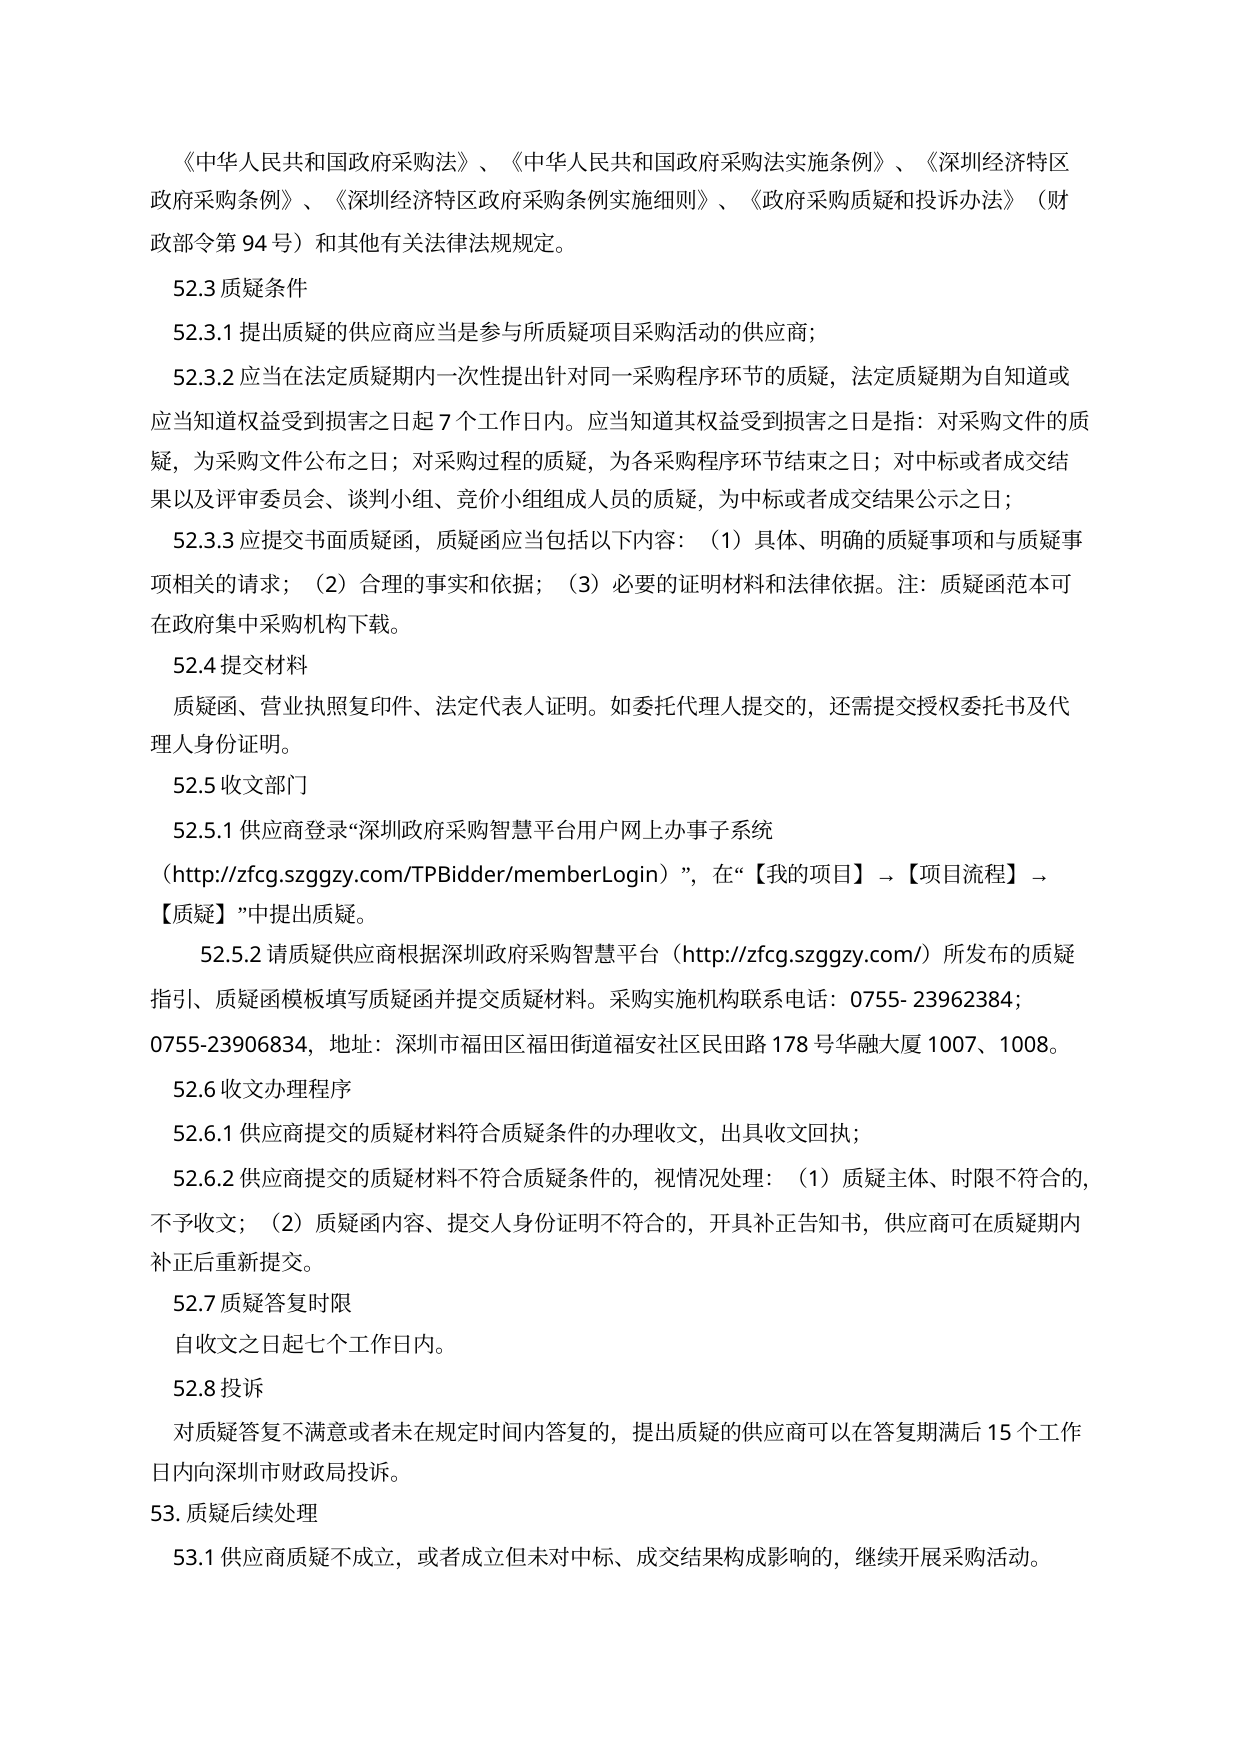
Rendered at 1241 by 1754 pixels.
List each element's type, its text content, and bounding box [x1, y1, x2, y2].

text 52.6收文办理程序 [150, 1073, 1090, 1103]
text 对质疑答复不满意或者未在规定时间内答复的，提出质疑的供应商可以在答复期满后15个工作日内向深圳市财政局投诉。 [150, 1417, 1090, 1485]
text 52.7质疑答复时限 [150, 1288, 1090, 1318]
text 自收文之日起七个工作日内。 [150, 1332, 1090, 1358]
text 52.5.1供应商登录“深圳政府采购智慧平台用户网上办事子系统（http://zfcg.szggzy.com/TPBidder/memberLogin）”，在“【我的项目】→【项目流程】→【质疑】”中提出质疑。 [150, 814, 1090, 927]
text 52.6.2供应商提交的质疑材料不符合质疑条件的，视情况处理：（1）质疑主体、时限不符合的，不予收文；（2）质疑函内容、提交人身份证明不符合的，开具补正告知书，供应商可在质疑期内补正后重新提交。 [150, 1163, 1090, 1275]
text 《中华人民共和国政府采购法》、《中华人民共和国政府采购法实施条例》、《深圳经济特区政府采购条例》、《深圳经济特区政府采购条例实施细则》、《政府采购质疑和投诉办法》（财政部令第94号）和其他有关法律法规规定。 [150, 150, 1090, 258]
text 52.3.2应当在法定质疑期内一次性提出针对同一采购程序环节的质疑，法定质疑期为自知道或应当知道权益受到损害之日起7个工作日内。应当知道其权益受到损害之日是指：对采购文件的质疑，为采购文件公布之日；对采购过程的质疑，为各采购程序环节结束之日；对中标或者成交结果以及评审委员会、谈判小组、竞价小组组成人员的质疑，为中标或者成交结果公示之日； [150, 362, 1090, 512]
text 53.1供应商质疑不成立，或者成立但未对中标、成交结果构成影响的，继续开展采购活动。 [150, 1542, 1090, 1572]
text 52.3.1提出质疑的供应商应当是参与所质疑项目采购活动的供应商； [150, 317, 1090, 347]
text 52.5.2请质疑供应商根据深圳政府采购智慧平台（http://zfcg.szggzy.com/）所发布的质疑指引、质疑函模板填写质疑函并提交质疑材料。采购实施机构联系电话：0755- 23962384；0755-23906834，地址：深圳市福田区福田街道福安社区民田路178号华融大厦1007、1008。 [150, 939, 1090, 1059]
text 52.8投诉 [150, 1373, 1090, 1402]
text 质疑函、营业执照复印件、法定代表人证明。如委托代理人提交的，还需提交授权委托书及代理人身份证明。 [150, 694, 1090, 757]
text 52.3.3应提交书面质疑函，质疑函应当包括以下内容：（1）具体、明确的质疑事项和与质疑事项相关的请求；（2）合理的事实和依据；（3）必要的证明材料和法律依据。注：质疑函范本可在政府集中采购机构下载。 [150, 525, 1090, 637]
text 53. 质疑后续处理 [150, 1497, 1090, 1527]
text 52.4提交材料 [150, 649, 1090, 679]
text 52.6.1供应商提交的质疑材料符合质疑条件的办理收文，出具收文回执； [150, 1118, 1090, 1148]
text 52.5收文部门 [150, 770, 1090, 800]
text 52.3质疑条件 [150, 273, 1090, 302]
